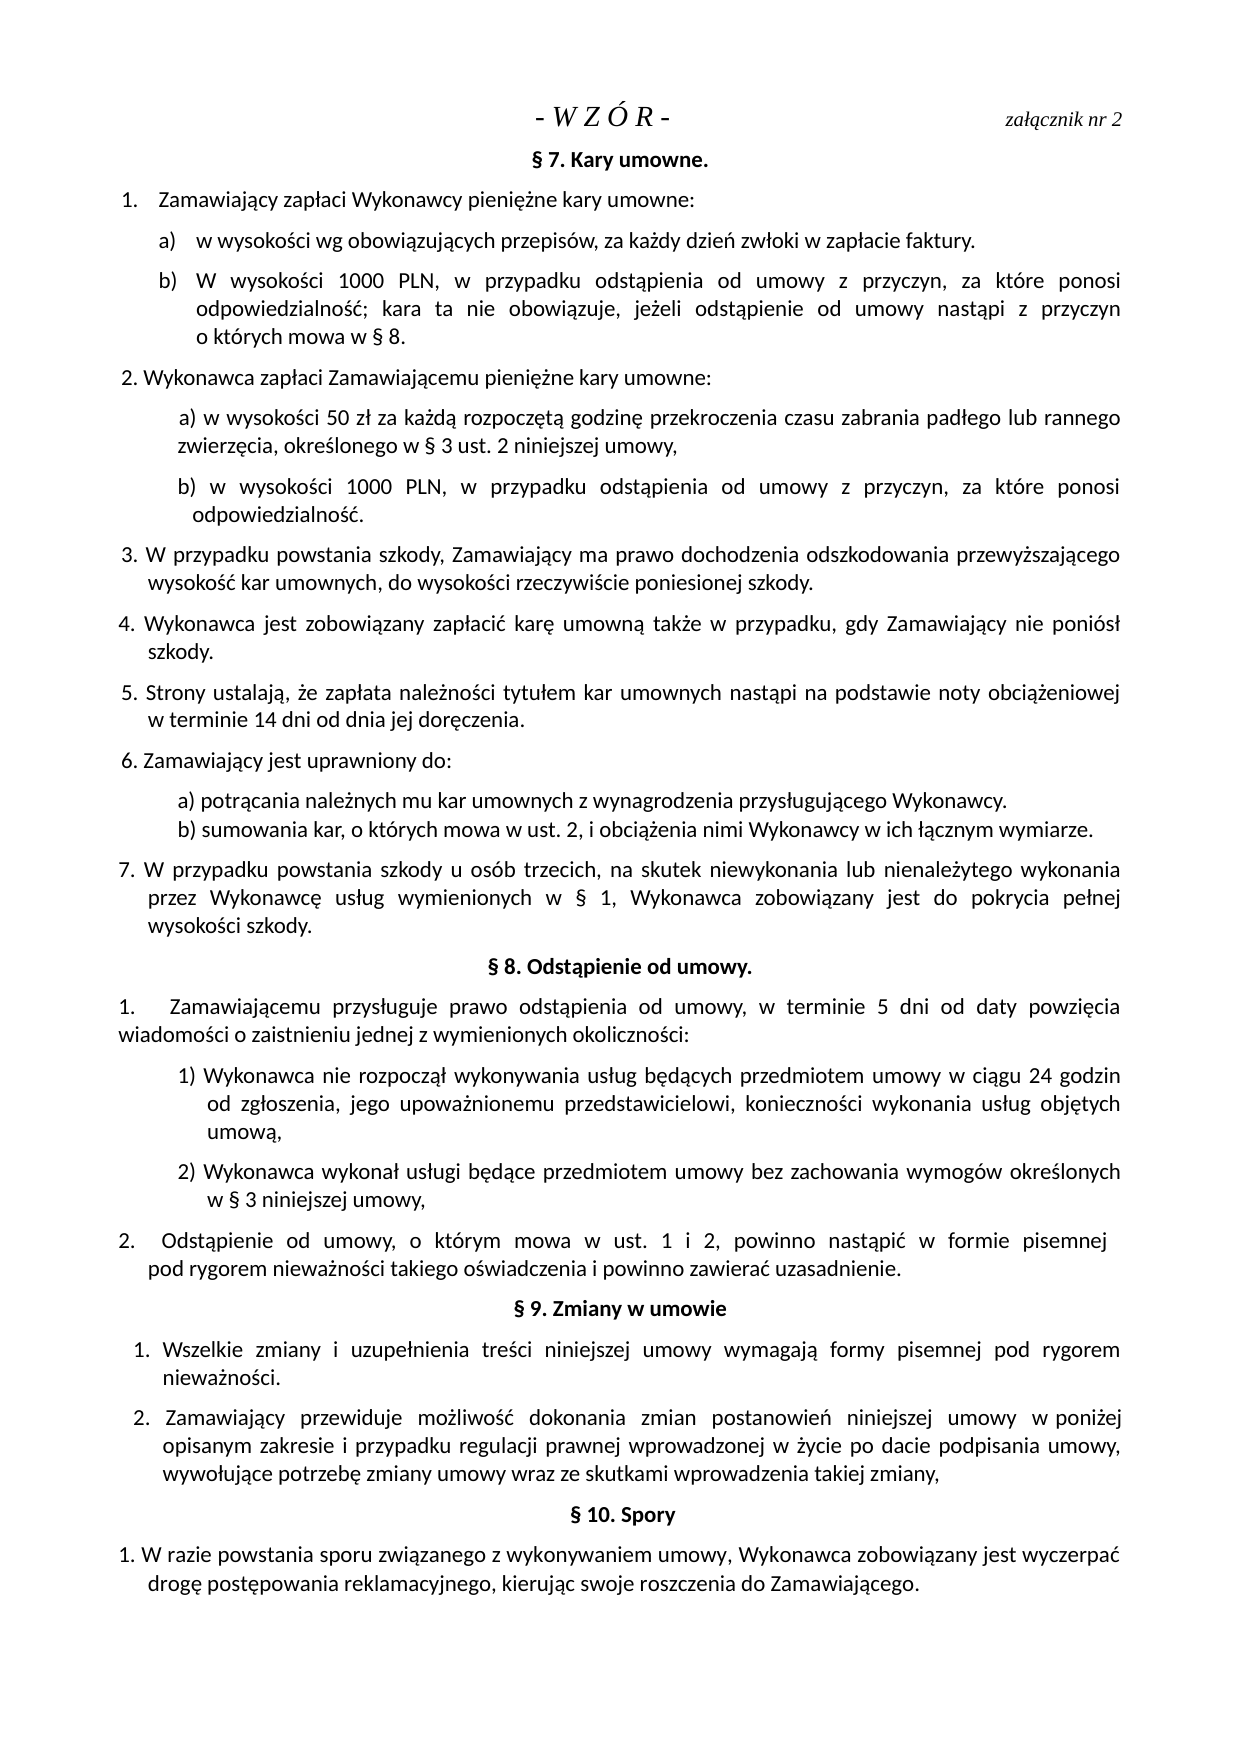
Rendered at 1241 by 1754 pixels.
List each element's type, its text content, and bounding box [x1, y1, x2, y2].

text 2. Zamawiający przewiduje możliwość dokonania zmian postanowień niniejszej umowy w poniżej opisanym zakresie i przypadku regulacji prawnej wprowadzonej w życie po dacie podpisania umowy, wywołujące potrzebę zmiany umowy wraz ze skutkami wprowadzenia takiej zmiany, [133, 1403, 1122, 1488]
text a) w wysokości 50 zł za każdą rozpoczętą godzinę przekroczenia czasu zabrania padłego lub rannego zwierzęcia, określonego w § 3 ust. 2 niniejszej umowy, [177, 403, 1122, 459]
text a) potrącania należnych mu kar umownych z wynagrodzenia przysługującego Wykonawcy. [119, 787, 1122, 815]
text 4. Wykonawca jest zobowiązany zapłacić karę umowną także w przypadku, gdy Zamawiający nie poniósł szkody. [118, 609, 1122, 665]
text 1. Wszelkie zmiany i uzupełnienia treści niniejszej umowy wymagają formy pisemnej pod rygorem nieważności. [133, 1335, 1122, 1391]
text 1. W razie powstania sporu związanego z wykonywaniem umowy, Wykonawca zobowiązany jest wyczerpać drogę postępowania reklamacyjnego, kierując swoje roszczenia do Zamawiającego. [118, 1541, 1122, 1597]
text 7. W przypadku powstania szkody u osób trzecich, na skutek niewykonania lub nienależytego wykonania przez Wykonawcę usług wymienionych w § 1, Wykonawca zobowiązany jest do pokrycia pełnej wysokości szkody. [118, 855, 1122, 939]
text § 9. Zmiany w umowie [118, 1294, 1122, 1322]
list w wysokości wg obowiązujących przepisów, za każdy dzień zwłoki w zapłacie faktury. [158, 226, 1122, 254]
text § 10. Spory [118, 1500, 1122, 1528]
text 2. Wykonawca zapłaci Zamawiającemu pieniężne kary umowne: [119, 363, 1122, 391]
text b) sumowania kar, o których mowa w ust. 2, i obciążenia nimi Wykonawcy w ich łącznym wymiarze. [119, 815, 1122, 843]
text 1. Zamawiającemu przysługuje prawo odstąpienia od umowy, w terminie 5 dni od daty powzięcia wiadomości o zaistnieniu jednej z wymienionych okoliczności: [118, 992, 1122, 1048]
text 2. Odstąpienie od umowy, o którym mowa w ust. 1 i 2, powinno nastąpić w formie pisemnej pod rygorem nieważności takiego oświadczenia i powinno zawierać uzasadnienie. [118, 1226, 1122, 1282]
text 2) Wykonawca wykonał usługi będące przedmiotem umowy bez zachowania wymogów określonych w § 3 niniejszej umowy, [177, 1157, 1122, 1213]
list W wysokości 1000 PLN, w przypadku odstąpienia od umowy z przyczyn, za które ponosi odpowiedzialność; kara ta nie obowiązuje, jeżeli odstąpienie od umowy nastąpi z przyczyn o których mowa w § 8. [158, 266, 1122, 350]
list Zamawiający zapłaci Wykonawcy pieniężne kary umowne: [121, 185, 1122, 213]
text 3. W przypadku powstania szkody, Zamawiający ma prawo dochodzenia odszkodowania przewyższającego wysokość kar umownych, do wysokości rzeczywiście poniesionej szkody. [121, 541, 1122, 597]
text b) w wysokości 1000 PLN, w przypadku odstąpienia od umowy z przyczyn, za które ponosi odpowiedzialność. [177, 472, 1122, 528]
text 6. Zamawiający jest uprawniony do: [119, 746, 1122, 774]
text 5. Strony ustalają, że zapłata należności tytułem kar umownych nastąpi na podstawie noty obciążeniowej w terminie 14 dni od dnia jej doręczenia. [121, 678, 1122, 734]
text § 7. Kary umowne. [118, 145, 1122, 173]
text § 8. Odstąpienie od umowy. [118, 952, 1122, 980]
text 1) Wykonawca nie rozpoczął wykonywania usług będących przedmiotem umowy w ciągu 24 godzin od zgłoszenia, jego upoważnionemu przedstawicielowi, konieczności wykonania usług objętych umową, [177, 1061, 1122, 1145]
